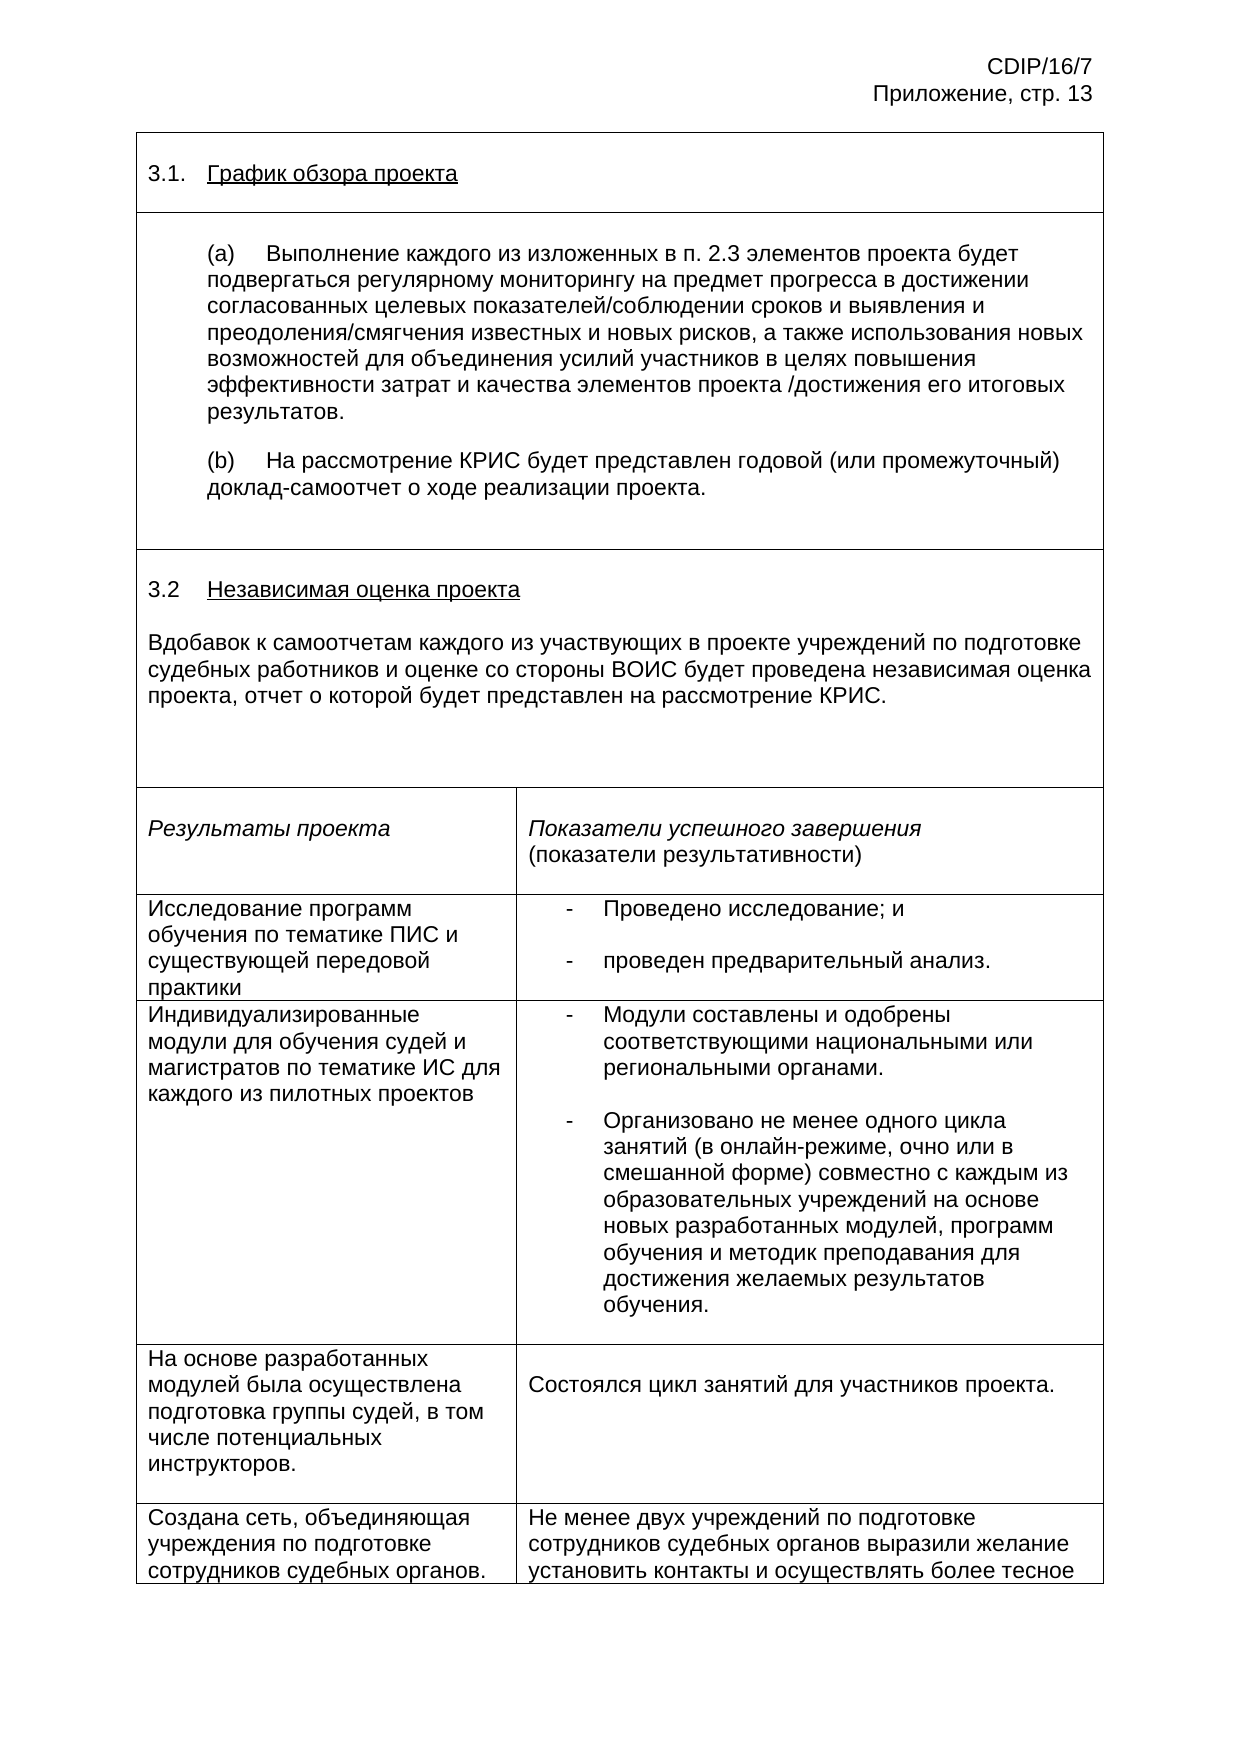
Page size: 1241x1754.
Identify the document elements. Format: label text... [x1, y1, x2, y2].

table_cell Результаты проекта [137, 788, 516, 894]
table_cell Показатели успешного завершения (показатели результативности) [517, 788, 1103, 894]
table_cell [517, 1504, 1103, 1583]
table_cell Проведено исследование; и проведен предварительный анализ. [517, 895, 1103, 1000]
table_cell (a) Выполнение каждого из изложенных в п. 2.3 элементов проекта будет подвергаться регулярному мониторингу на предмет прогресса в достижении согласованных целевых показателей/соблюдении сроков и выявления и преодоления/смягчения известных и новых рисков, а также использования новых возможностей для объединения усилий участников в целях повышения эффективности затрат и качества элементов проекта /достижения его итоговых результатов. (b) На рассмотрение КРИС будет представлен годовой (или промежуточный) доклад-самоотчет о ходе реализации проекта. [137, 213, 1103, 549]
table_cell 3.1. График обзора проекта [137, 133, 1103, 212]
table_cell На основе разработанных модулей была осуществлена подготовка группы судей, в том числе потенциальных инструкторов. [137, 1345, 516, 1503]
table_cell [137, 1504, 516, 1583]
table_cell Состоялся цикл занятий для участников проекта. [517, 1345, 1103, 1503]
table_cell Независимая оценка проекта Вдобавок к самоотчетам каждого из участвующих в проекте учреждений по подготовке судебных работников и оценке со стороны ВОИС будет проведена независимая оценка проекта, отчет о которой будет представлен на рассмотрение КРИС. [137, 550, 1103, 787]
table_cell Исследование программ обучения по тематике ПИС и существующей передовой практики [137, 895, 516, 1000]
table_cell Модули составлены и одобрены соответствующими национальными или региональными органами. Организовано не менее одного цикла занятий (в онлайн-режиме, очно или в смешанной форме) совместно с каждым из образовательных учреждений на основе новых разработанных модулей, программ обучения и методик преподавания для достижения желаемых результатов обучения. [517, 1001, 1103, 1344]
table_cell Индивидуализированные модули для обучения судей и магистратов по тематике ИС для каждого из пилотных проектов [137, 1001, 516, 1344]
